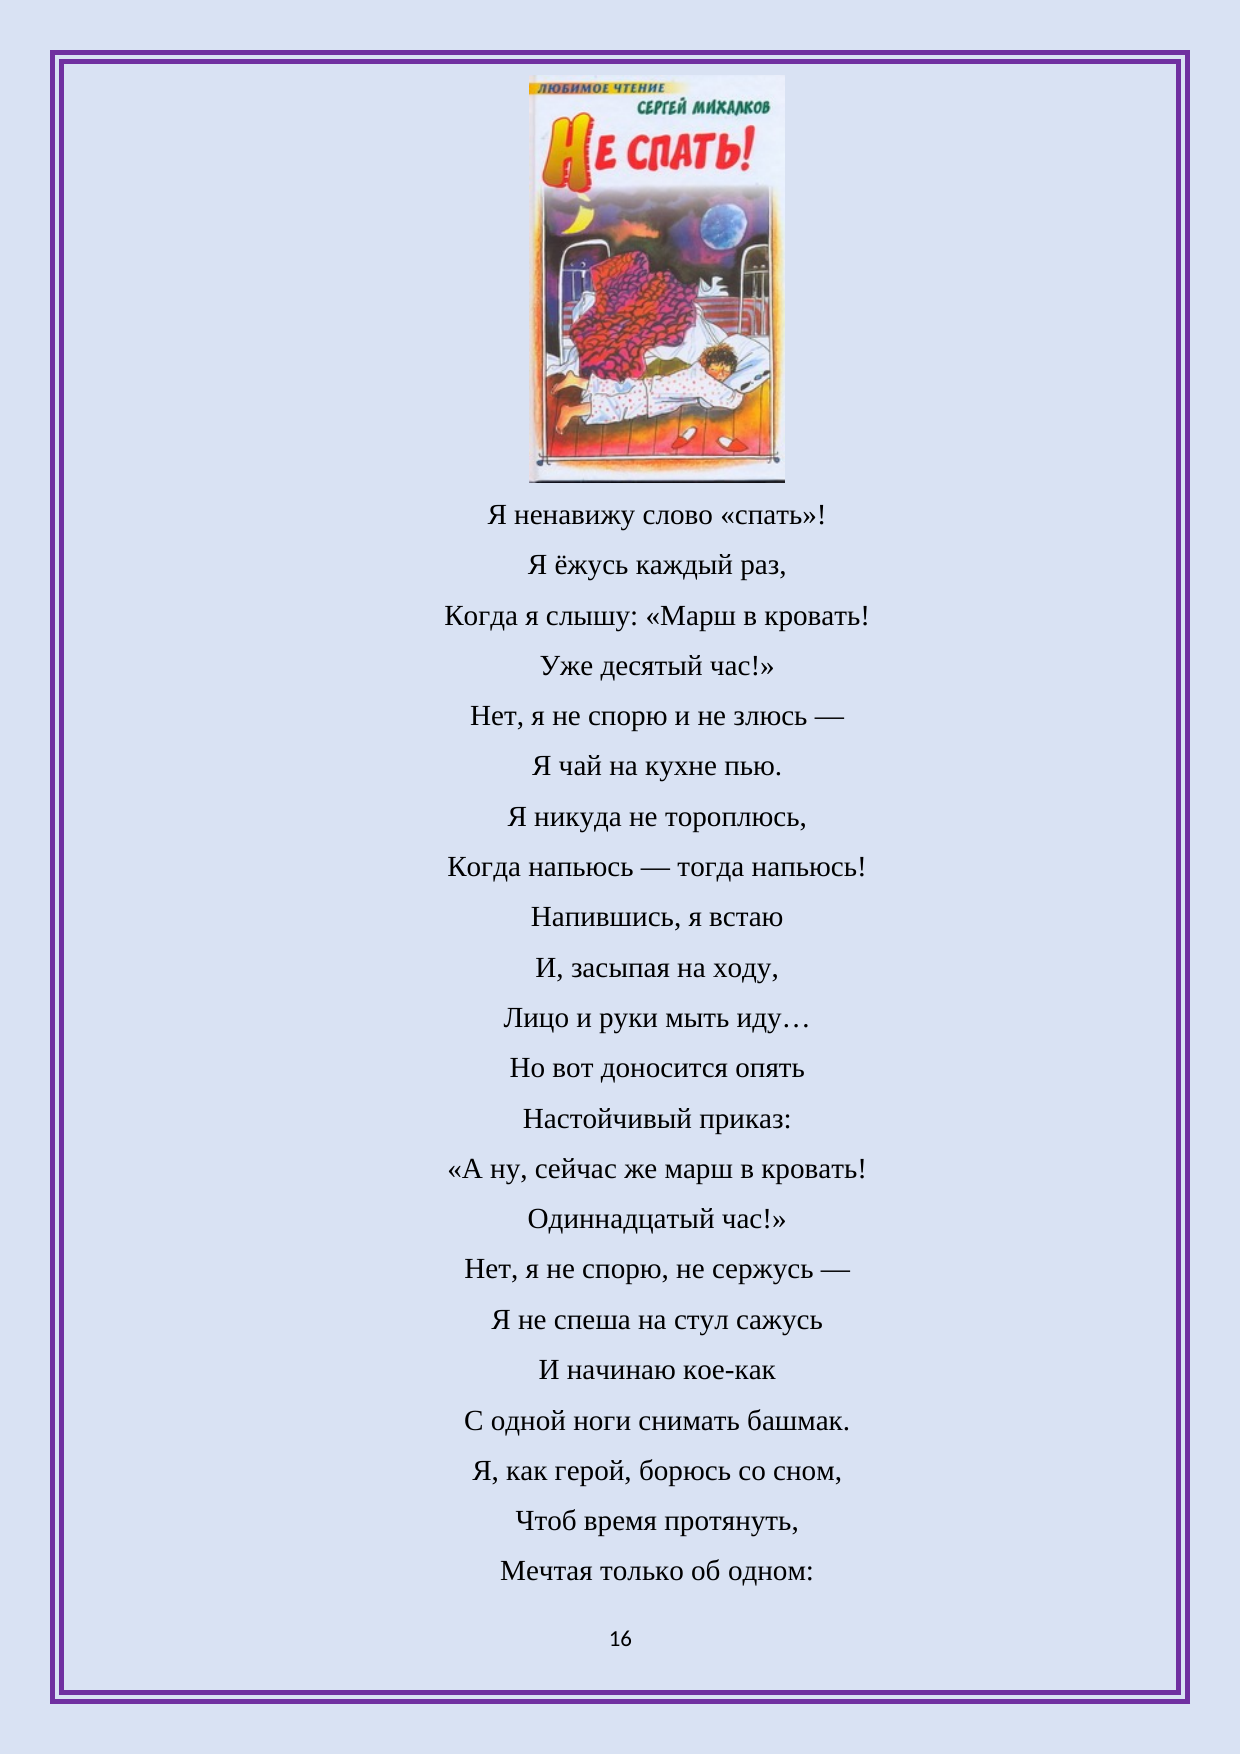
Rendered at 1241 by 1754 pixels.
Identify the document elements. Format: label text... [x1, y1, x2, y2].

text Но вот доносится опять [75, 1050, 1165, 1084]
text Когда напьюсь — тогда напьюсь! [75, 849, 1165, 883]
text Нет, я не спорю и не злюсь — [75, 698, 1165, 732]
text Я ёжусь каждый раз, [75, 547, 1165, 581]
text Напившись, я встаю [75, 899, 1165, 933]
text И, засыпая на ходу, [75, 950, 1165, 983]
text Мечтая только об одном: [75, 1553, 1165, 1587]
text Я чай на кухне пью. [75, 748, 1165, 782]
text С одной ноги снимать башмак. [75, 1403, 1165, 1436]
picture [529, 75, 785, 483]
text Я ненавижу слово «спать»! [75, 497, 1165, 531]
text Я не спеша на стул сажусь [75, 1302, 1165, 1336]
text Одиннадцатый час!» [75, 1201, 1165, 1235]
text Когда я слышу: «Марш в кровать! [75, 598, 1165, 631]
text Я никуда не тороплюсь, [75, 799, 1165, 832]
text «А ну, сейчас же марш в кровать! [75, 1151, 1165, 1184]
text Настойчивый приказ: [75, 1101, 1165, 1134]
text И начинаю кое-как [75, 1352, 1165, 1386]
text Уже десятый час!» [75, 648, 1165, 681]
text Я, как герой, борюсь со сном, [75, 1453, 1165, 1486]
text Нет, я не спорю, не сержусь — [75, 1252, 1165, 1285]
text Лицо и руки мыть иду… [75, 1000, 1165, 1034]
text Чтоб время протянуть, [75, 1503, 1165, 1537]
